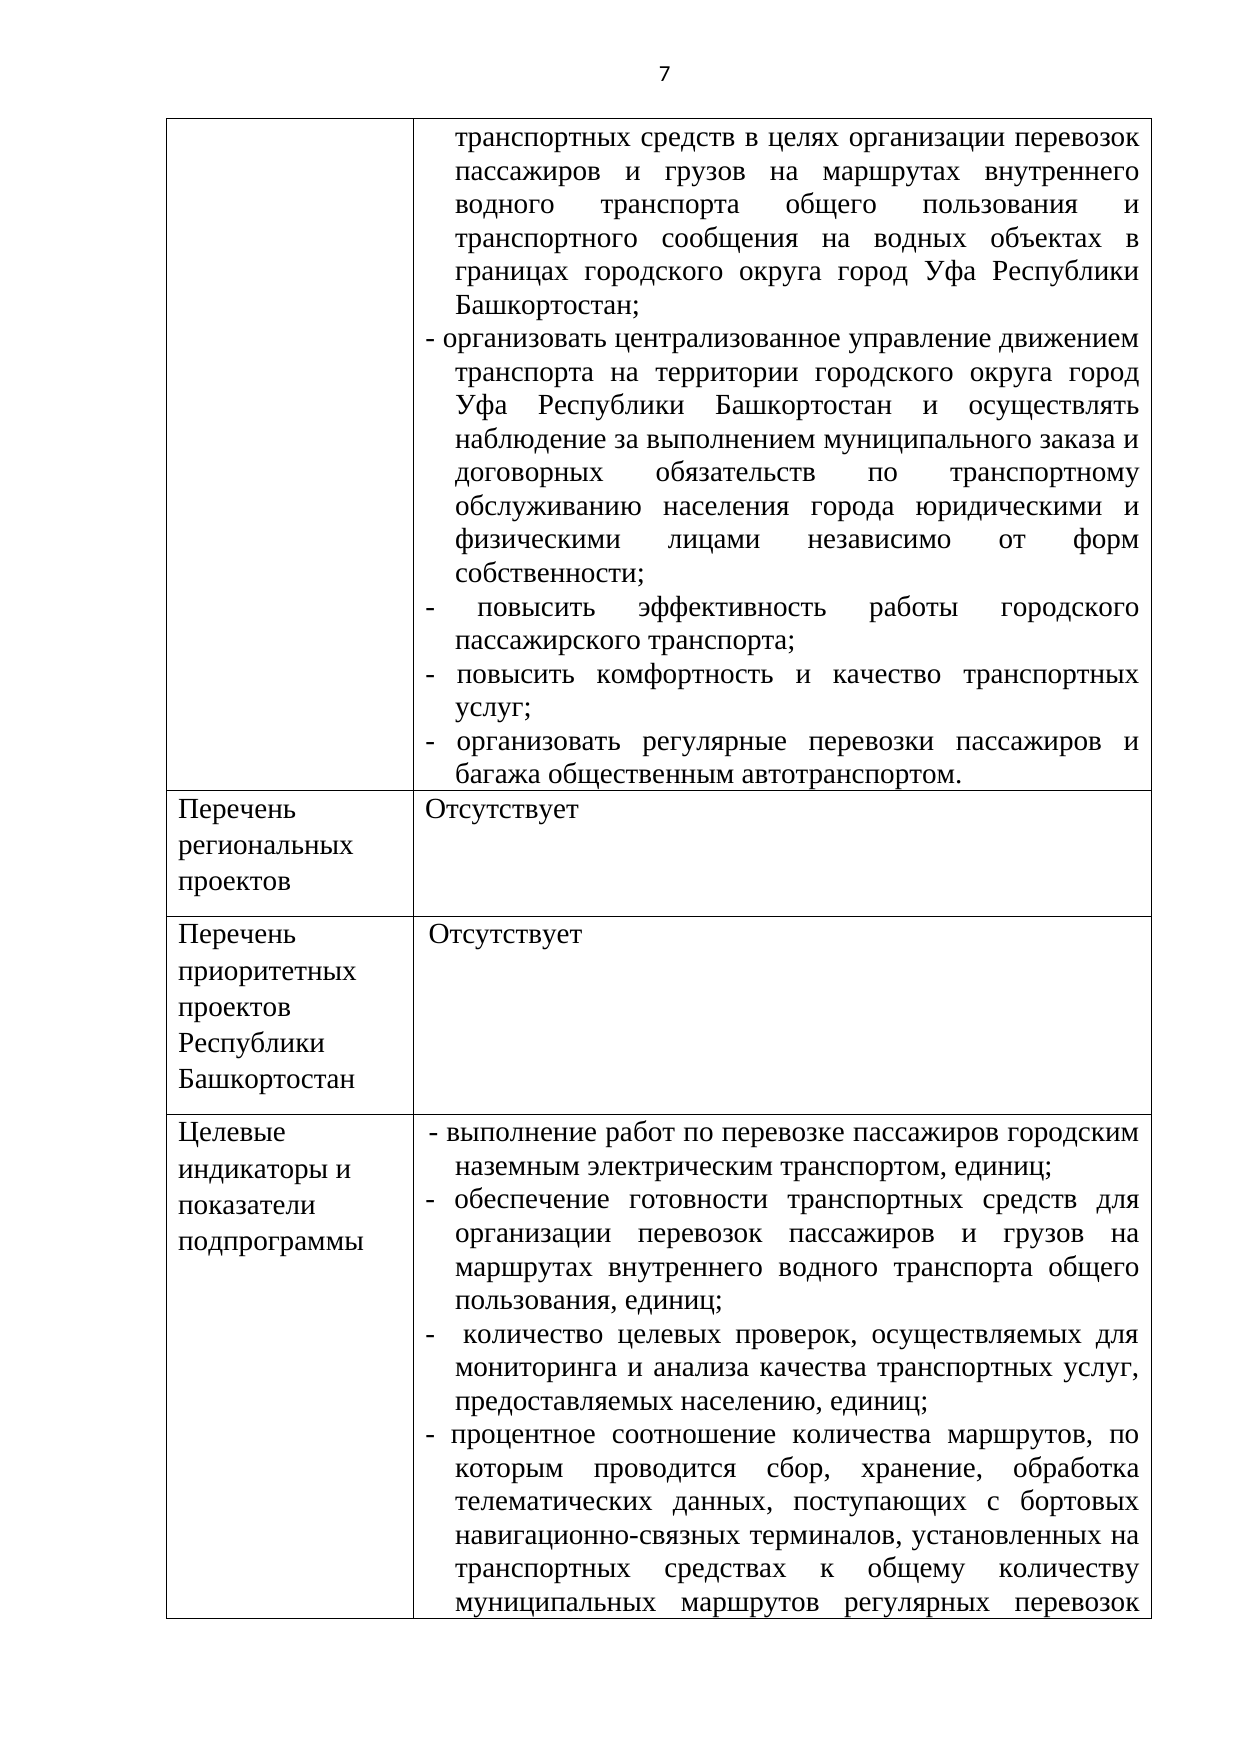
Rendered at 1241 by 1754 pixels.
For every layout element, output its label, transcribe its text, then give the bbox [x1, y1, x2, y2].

table_cell Перечень приоритетных проектов Республики Башкортостан [167, 917, 413, 1113]
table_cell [414, 1115, 1151, 1618]
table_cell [167, 119, 413, 790]
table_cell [414, 119, 1151, 790]
table_cell Отсутствует [414, 917, 1151, 1113]
table_cell Перечень региональных проектов [167, 791, 413, 916]
table_cell Отсутствует [414, 791, 1151, 916]
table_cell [167, 1115, 413, 1618]
